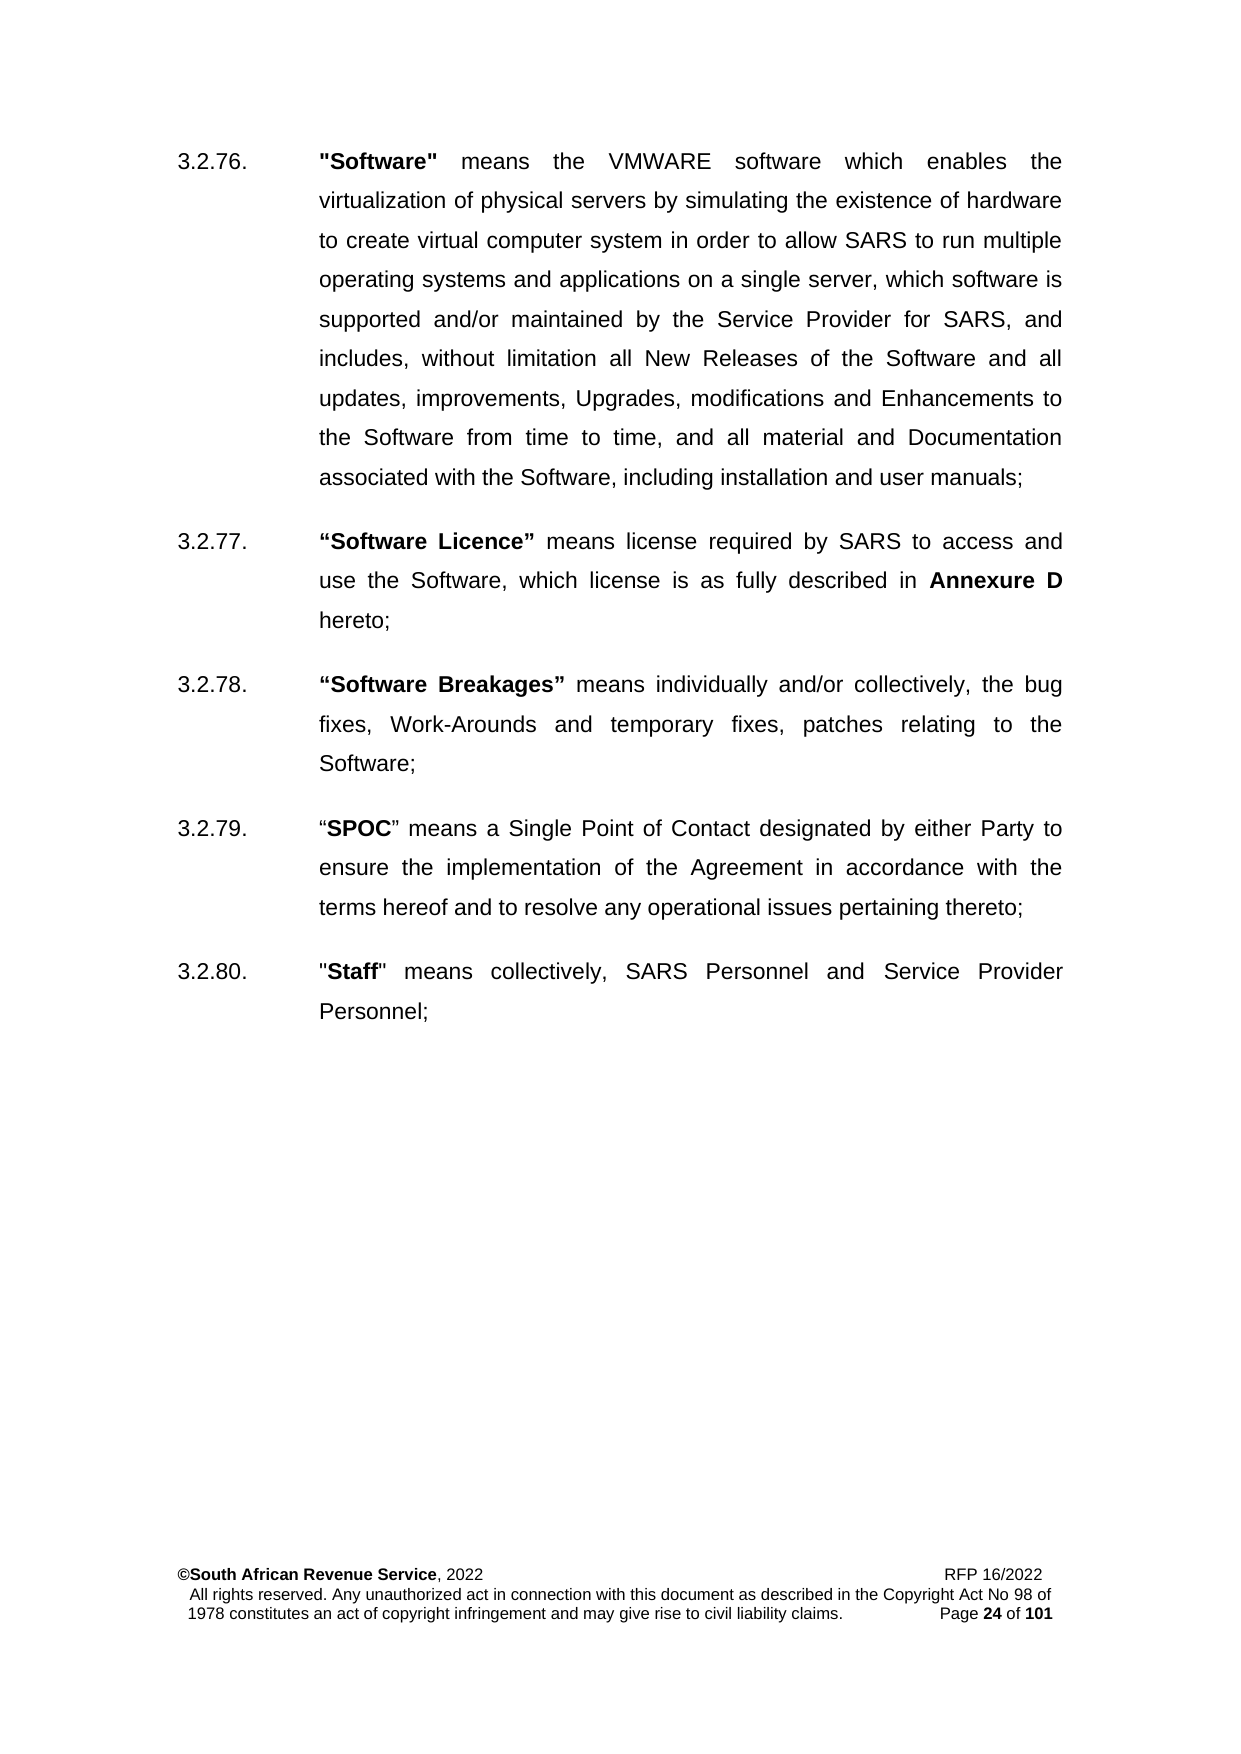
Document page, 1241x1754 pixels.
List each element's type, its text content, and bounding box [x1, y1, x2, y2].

list “SPOC” means a Single Point of Contact designated by either Party to ensure the implementation of the Agreement in accordance with the terms hereof and to resolve any operational issues pertaining thereto; [177, 815, 1063, 920]
list "Software" means the VMWARE software which enables the virtualization of physical servers by simulating the existence of hardware to create virtual computer system in order to allow SARS to run multiple operating systems and applications on a single server, which software is supported and/or maintained by the Service Provider for SARS, and includes, without limitation all New Releases of the Software and all updates, improvements, Upgrades, modifications and Enhancements to the Software from time to time, and all material and Documentation associated with the Software, including installation and user manuals; [177, 148, 1063, 490]
list “Software Licence” means license required by SARS to access and use the Software, which license is as fully described in Annexure D hereto; [177, 528, 1063, 633]
list "Staff" means collectively, SARS Personnel and Service Provider Personnel; [177, 958, 1063, 1024]
list “Software Breakages” means individually and/or collectively, the bug fixes, Work-Arounds and temporary fixes, patches relating to the Software; [177, 671, 1063, 777]
